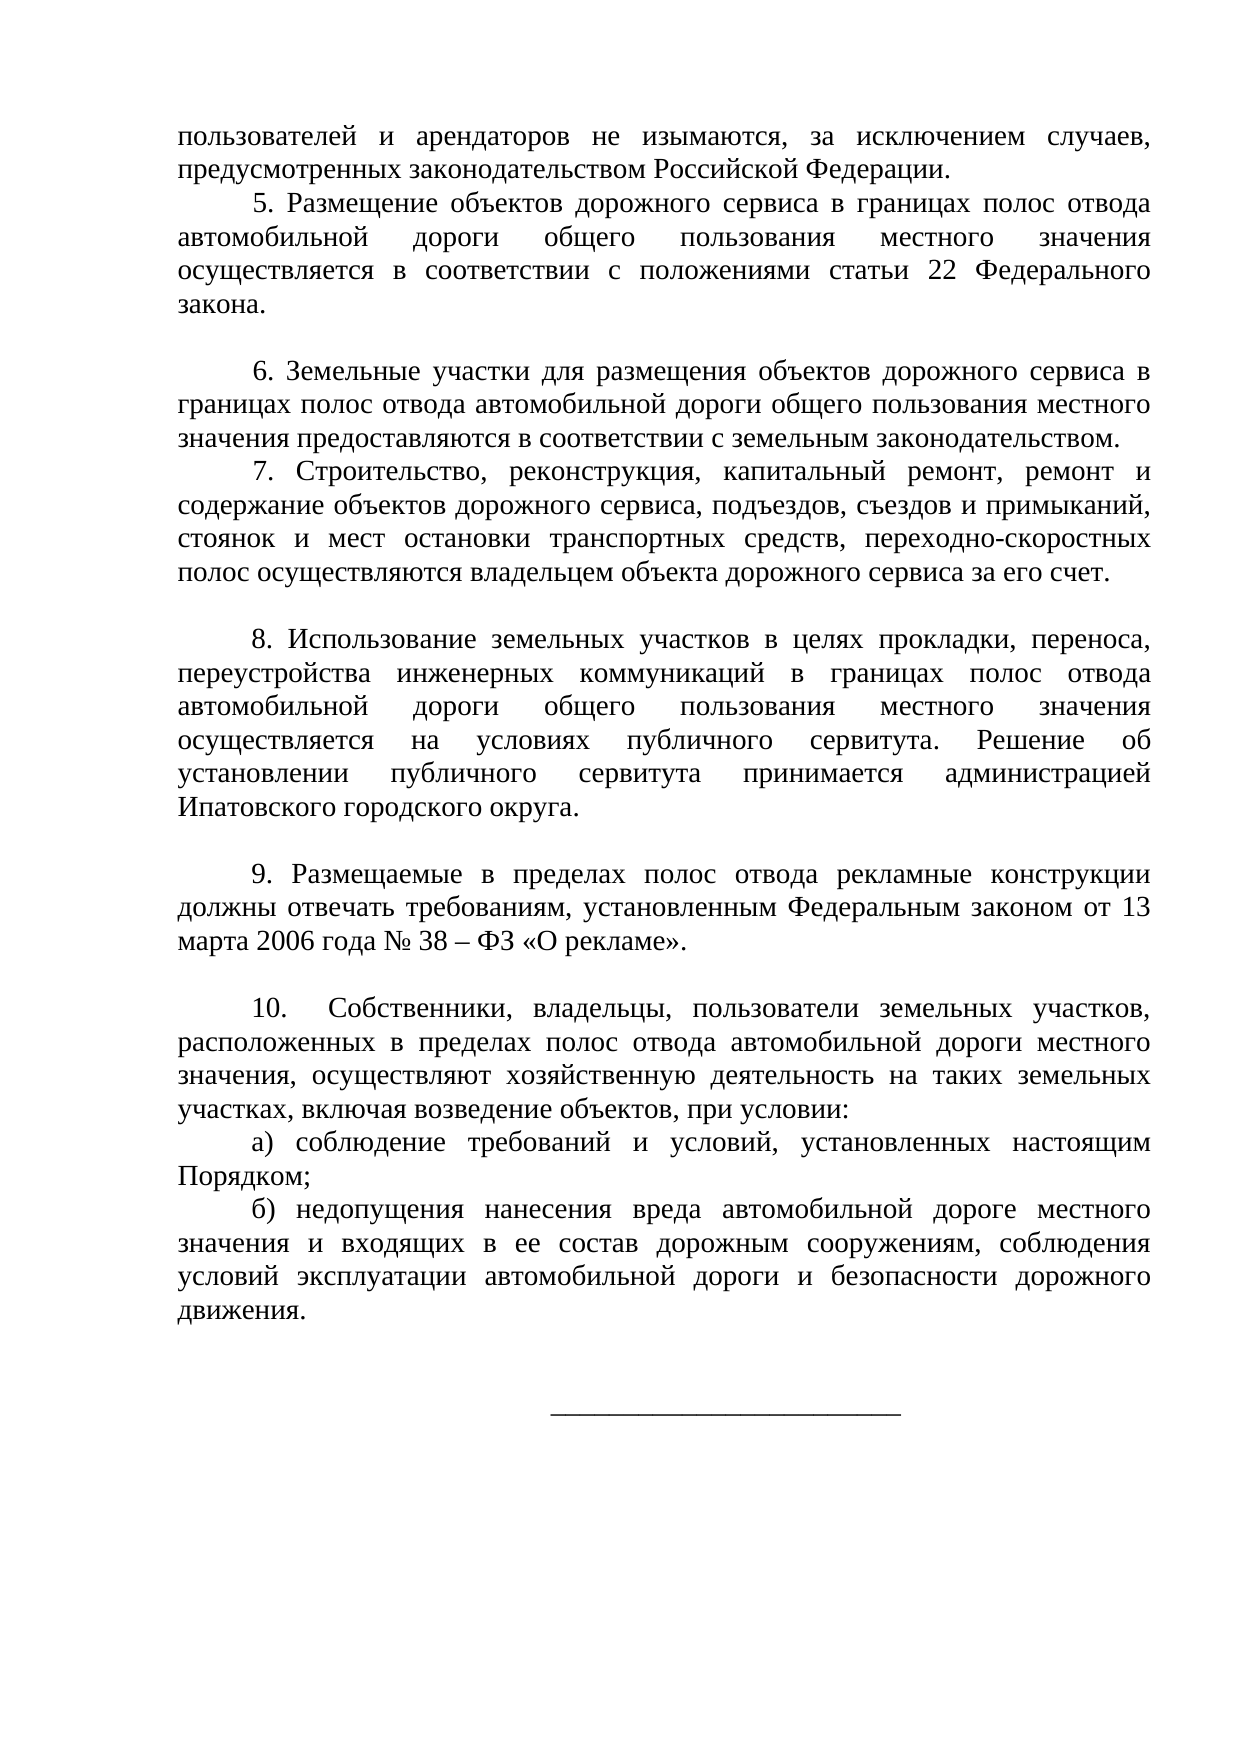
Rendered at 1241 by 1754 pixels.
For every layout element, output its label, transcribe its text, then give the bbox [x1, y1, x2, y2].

text а) соблюдение требований и условий, установленных настоящим Порядком; [177, 1124, 1152, 1191]
text 7. Строительство, реконструкция, капитальный ремонт, ремонт и содержание объектов дорожного сервиса, подъездов, съездов и примыканий, стоянок и мест остановки транспортных средств, переходно-скоростных полос осуществляются владельцем объекта дорожного сервиса за его счет. [177, 453, 1152, 588]
text 10. Собственники, владельцы, пользователи земельных участков, расположенных в пределах полос отвода автомобильной дороги местного значения, осуществляют хозяйственную деятельность на таких земельных участках, включая возведение объектов, при условии: [177, 990, 1152, 1124]
text ________________________ [177, 1385, 1152, 1418]
text 9. Размещаемые в пределах полос отвода рекламные конструкции должны отвечать требованиям, установленным Федеральным законом от 13 марта 2006 года № 38 – ФЗ «О рекламе». [177, 856, 1152, 957]
text 6. Земельные участки для размещения объектов дорожного сервиса в границах полос отвода автомобильной дороги общего пользования местного значения предоставляются в соответствии с земельным законодательством. [177, 353, 1152, 453]
text 8. Использование земельных участков в целях прокладки, переноса, переустройства инженерных коммуникаций в границах полос отвода автомобильной дороги общего пользования местного значения осуществляется на условиях публичного сервитута. Решение об установлении публичного сервитута принимается администрацией Ипатовского городского округа. [177, 621, 1152, 822]
text б) недопущения нанесения вреда автомобильной дороге местного значения и входящих в ее состав дорожным сооружениям, соблюдения условий эксплуатации автомобильной дороги и безопасности дорожного движения. [177, 1191, 1152, 1326]
text 5. Размещение объектов дорожного сервиса в границах полос отвода автомобильной дороги общего пользования местного значения осуществляется в соответствии с положениями статьи 22 Федерального закона. [177, 185, 1152, 319]
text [177, 118, 1152, 185]
